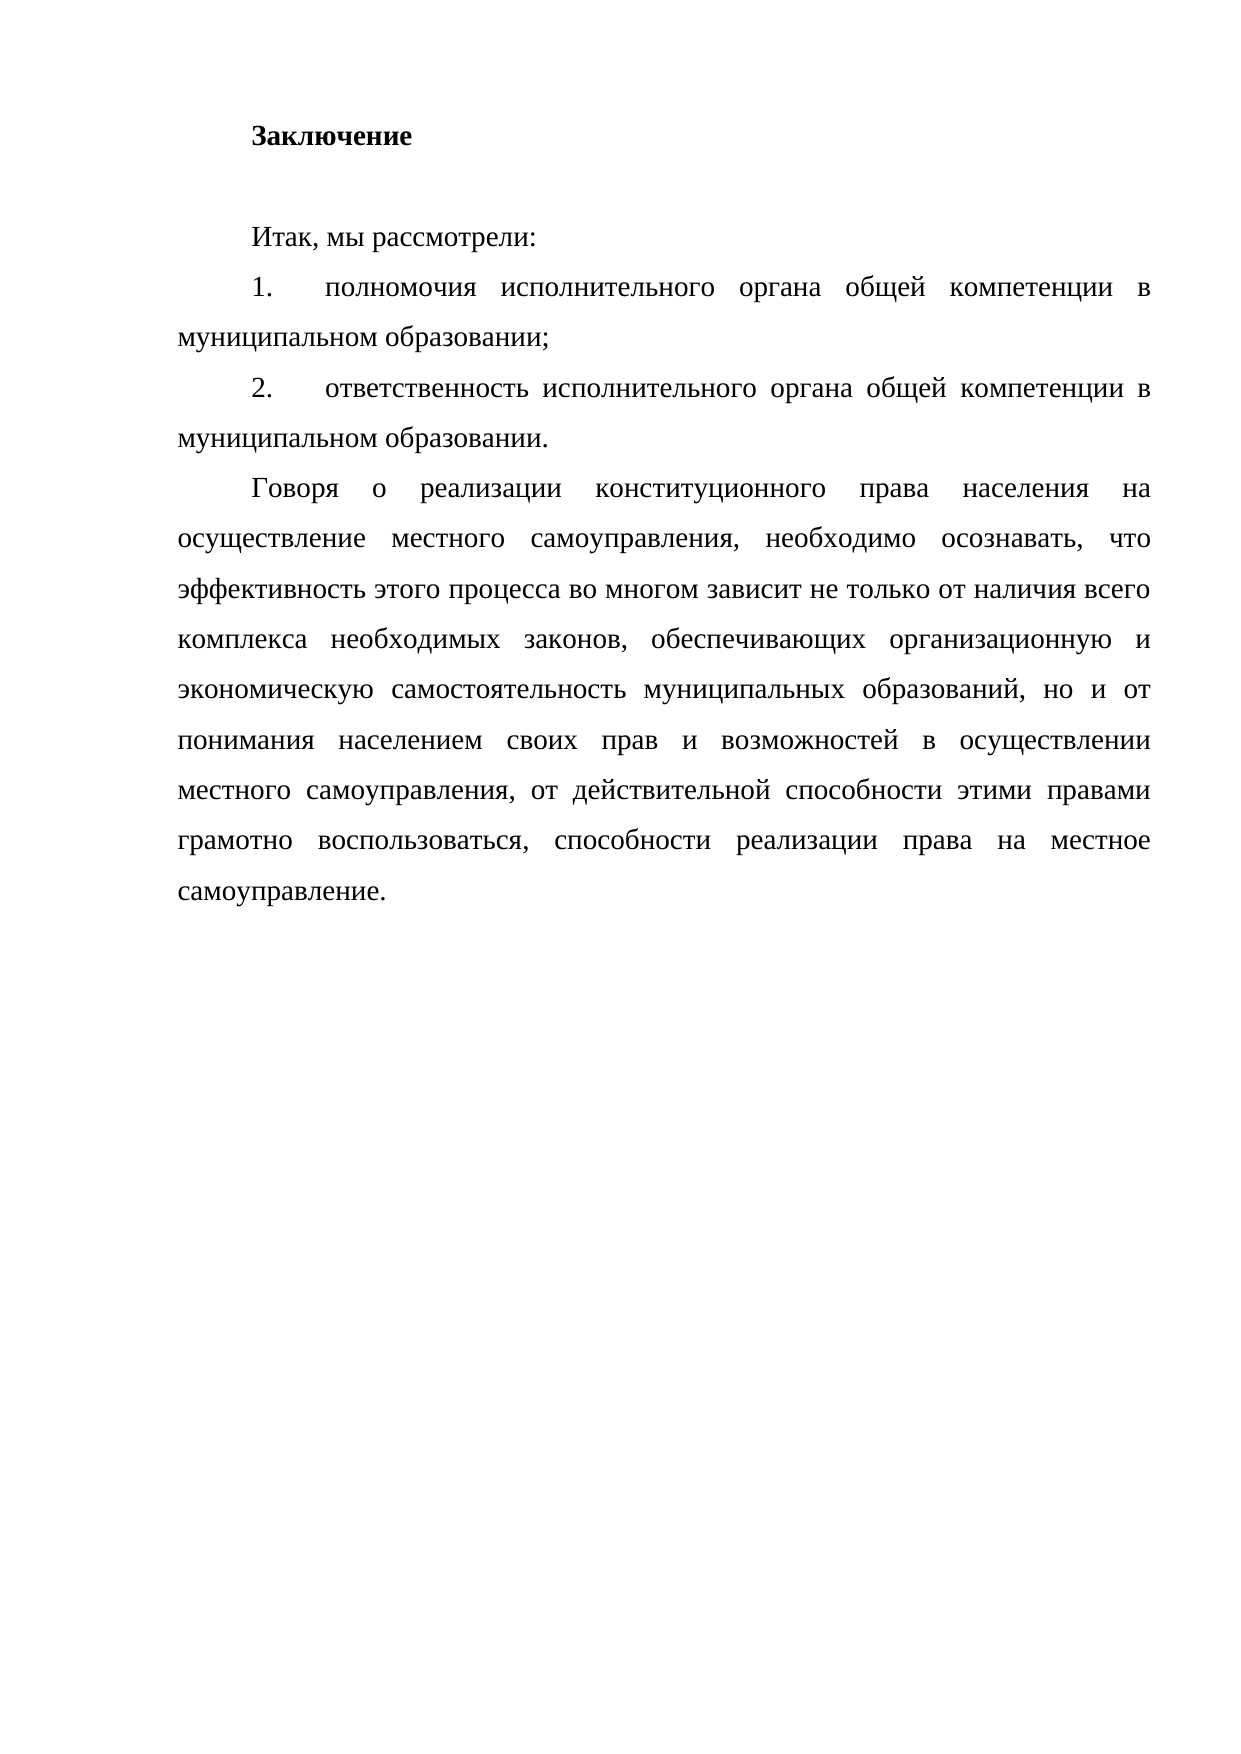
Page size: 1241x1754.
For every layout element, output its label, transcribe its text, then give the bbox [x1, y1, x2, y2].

text Итак, мы рассмотрели: [177, 219, 1152, 252]
text Говоря о реализации конституционного права населения на осуществление местного самоуправления, необходимо осознавать, что эффективность этого процесса во многом зависит не только от наличия всего комплекса необходимых законов, обеспечивающих организационную и экономическую самостоятельность муниципальных образований, но и от понимания населением своих прав и возможностей в осуществлении местного самоуправления, от действительной способности этими правами грамотно воспользоваться, способности реализации права на местное самоуправление. [177, 470, 1152, 906]
list полномочия исполнительного органа общей компетенции в муниципальном образовании; [177, 269, 1152, 353]
list ответственность исполнительного органа общей компетенции в муниципальном образовании. [177, 370, 1152, 453]
text Заключение [177, 118, 1152, 152]
